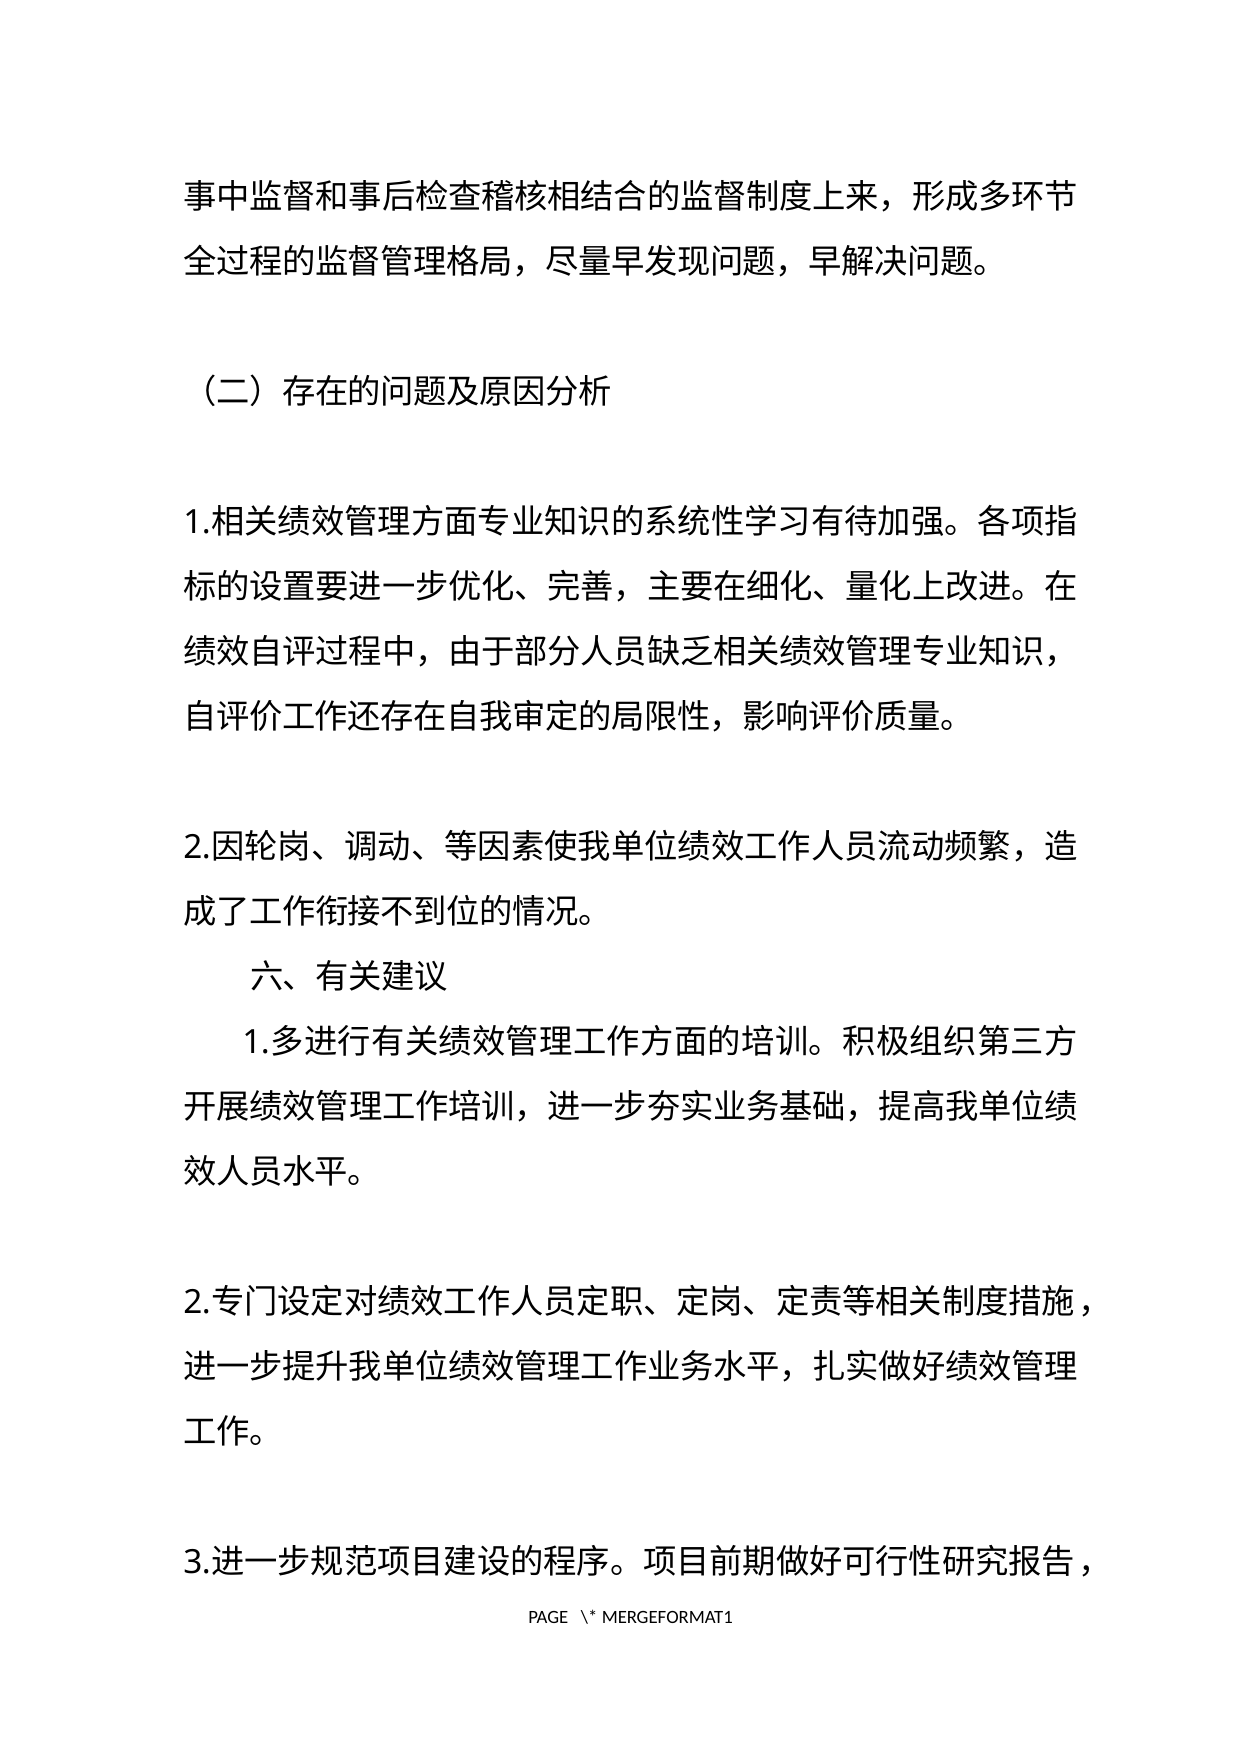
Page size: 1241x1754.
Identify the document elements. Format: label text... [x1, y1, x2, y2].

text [183, 1007, 1078, 1592]
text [183, 162, 1078, 942]
text 六、有关建议 [183, 942, 1078, 1007]
